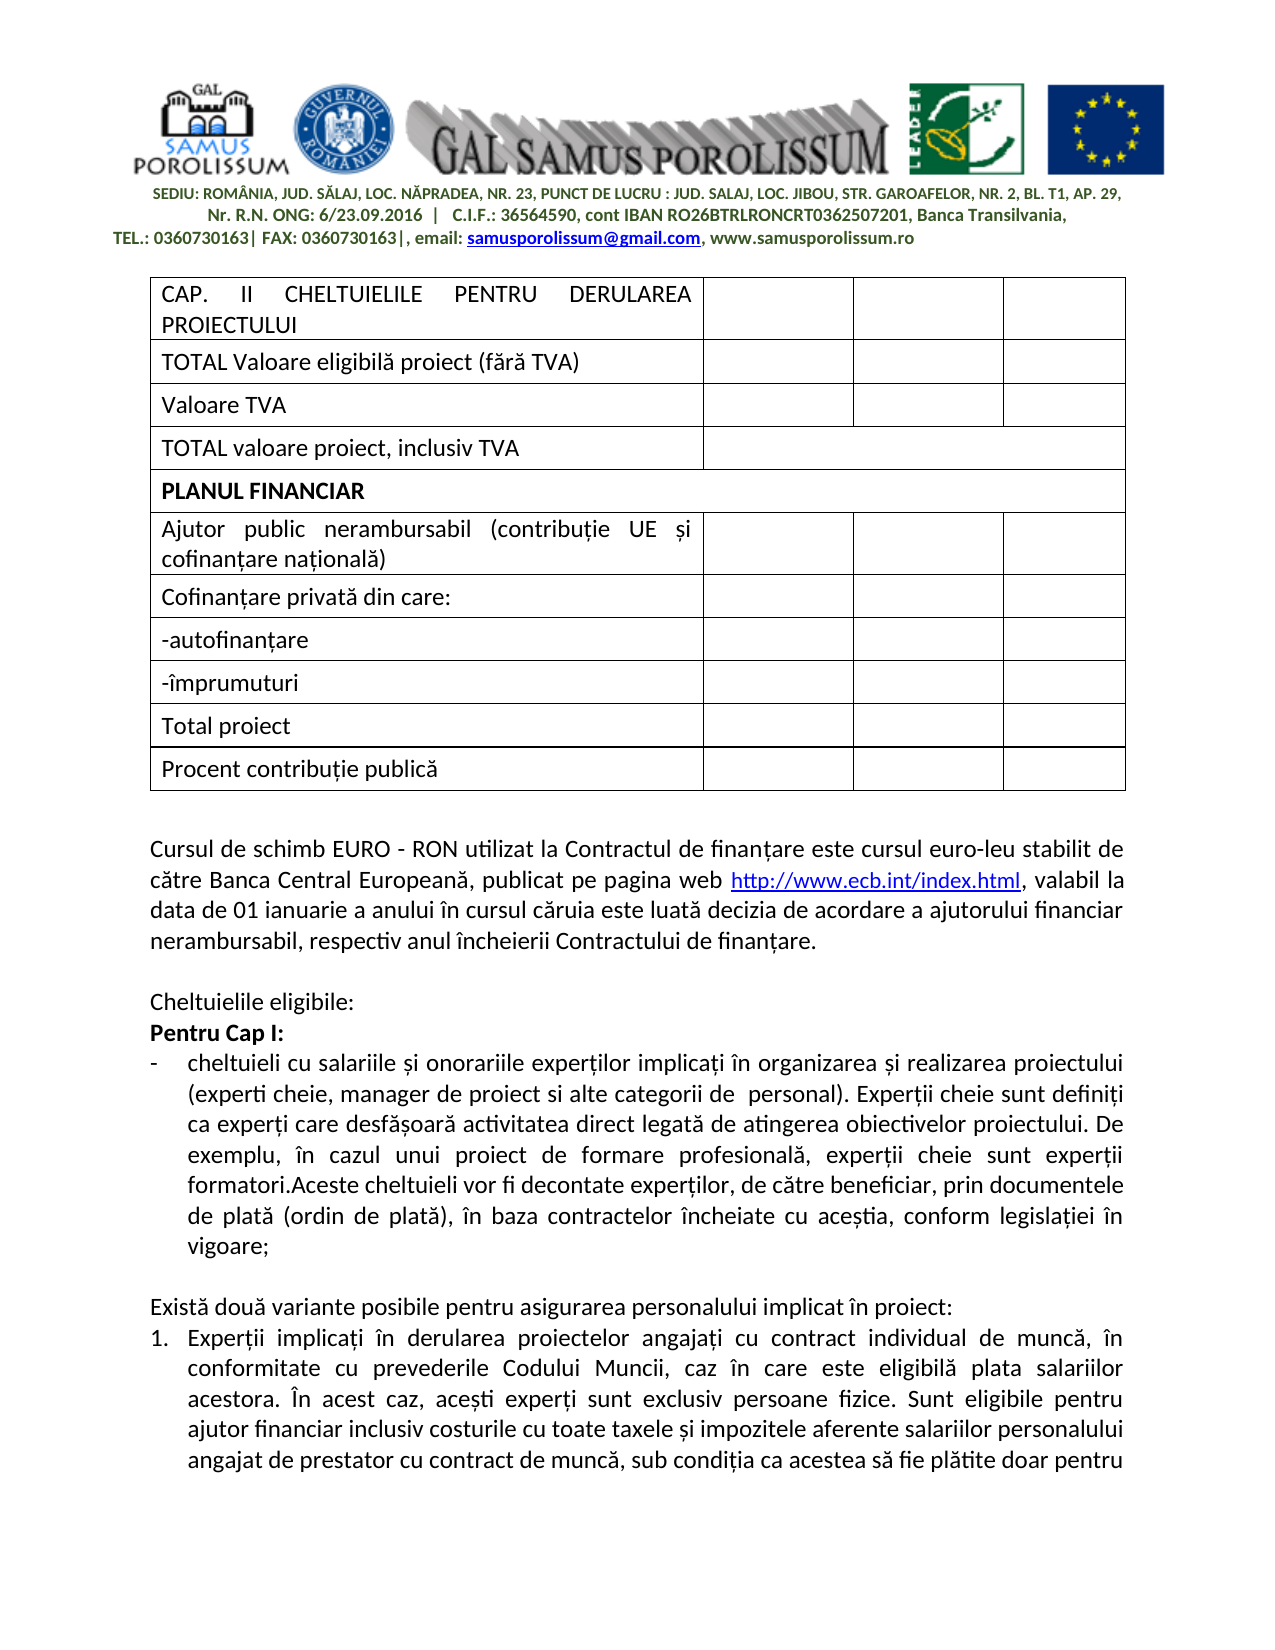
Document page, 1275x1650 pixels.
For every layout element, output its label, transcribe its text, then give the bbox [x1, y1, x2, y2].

text Pentru Cap I: [150, 1017, 1125, 1047]
table_cell [1004, 618, 1125, 660]
table_cell [1004, 748, 1125, 789]
table_cell [704, 340, 853, 382]
table_cell [854, 661, 1003, 703]
list cheltuieli cu salariile și onorariile experților implicați în organizarea și realizarea proiectului (experti cheie, manager de proiect si alte categorii de personal). Experții cheie sunt definiți ca experți care desfășoară activitatea direct legată de atingerea obiectivelor proiectului. De exemplu, în cazul unui proiect de formare profesională, experții cheie sunt experții formatori.Aceste cheltuieli vor fi decontate experților, de către beneficiar, prin documentele de plată (ordin de plată), în baza contractelor încheiate cu aceștia, conform legislației în vigoare; [150, 1047, 1125, 1261]
table_cell CAP. II CHELTUIELILE PENTRU DERULAREA PROIECTULUI [151, 278, 703, 339]
table_cell [854, 618, 1003, 660]
table_cell [1004, 704, 1125, 746]
table_cell [704, 384, 853, 426]
table_cell [1004, 340, 1125, 382]
table_cell Valoare TVA [151, 384, 703, 426]
table_cell -autofinanțare [151, 618, 703, 660]
table_cell [704, 748, 853, 789]
table_cell [1004, 278, 1125, 339]
table_cell [854, 704, 1003, 746]
table_cell [854, 748, 1003, 789]
table_cell [854, 513, 1003, 574]
picture [112, 73, 1174, 184]
table_cell TOTAL Valoare eligibilă proiect (fără TVA) [151, 340, 703, 382]
text Cheltuielile eligibile: [150, 986, 1125, 1017]
table_cell [704, 513, 853, 574]
table_cell -împrumuturi [151, 661, 703, 703]
table_cell [704, 427, 1125, 469]
table_cell [1004, 384, 1125, 426]
table_cell Ajutor public nerambursabil (contribuție UE și cofinanțare națională) [151, 513, 703, 574]
table_cell [854, 278, 1003, 339]
table_cell TOTAL valoare proiect, inclusiv TVA [151, 427, 703, 469]
table_cell [704, 704, 853, 746]
table_cell [854, 575, 1003, 617]
table_cell [1004, 513, 1125, 574]
table_cell [704, 575, 853, 617]
table_cell PLANUL FINANCIAR [151, 470, 1125, 512]
text Există două variante posibile pentru asigurarea personalului implicat în proiect: [150, 1291, 1125, 1322]
table_cell Cofinanțare privată din care: [151, 575, 703, 617]
text Cursul de schimb EURO - RON utilizat la Contractul de finanţare este cursul euro-leu stabilit de către Banca Central Europeană, publicat pe pagina web http://www.ecb.int/index.html, valabil la data de 01 ianuarie a anului în cursul căruia este luată decizia de acordare a ajutorului financiar nerambursabil, respectiv anul încheierii Contractului de finanțare. [150, 834, 1125, 956]
table_cell [1004, 661, 1125, 703]
table_cell [704, 618, 853, 660]
table_cell [704, 278, 853, 339]
table_cell Total proiect [151, 704, 703, 746]
table_cell [854, 340, 1003, 382]
table_cell [1004, 575, 1125, 617]
table_cell [854, 384, 1003, 426]
table_cell [704, 661, 853, 703]
table_cell Procent contribuție publică [151, 748, 703, 789]
